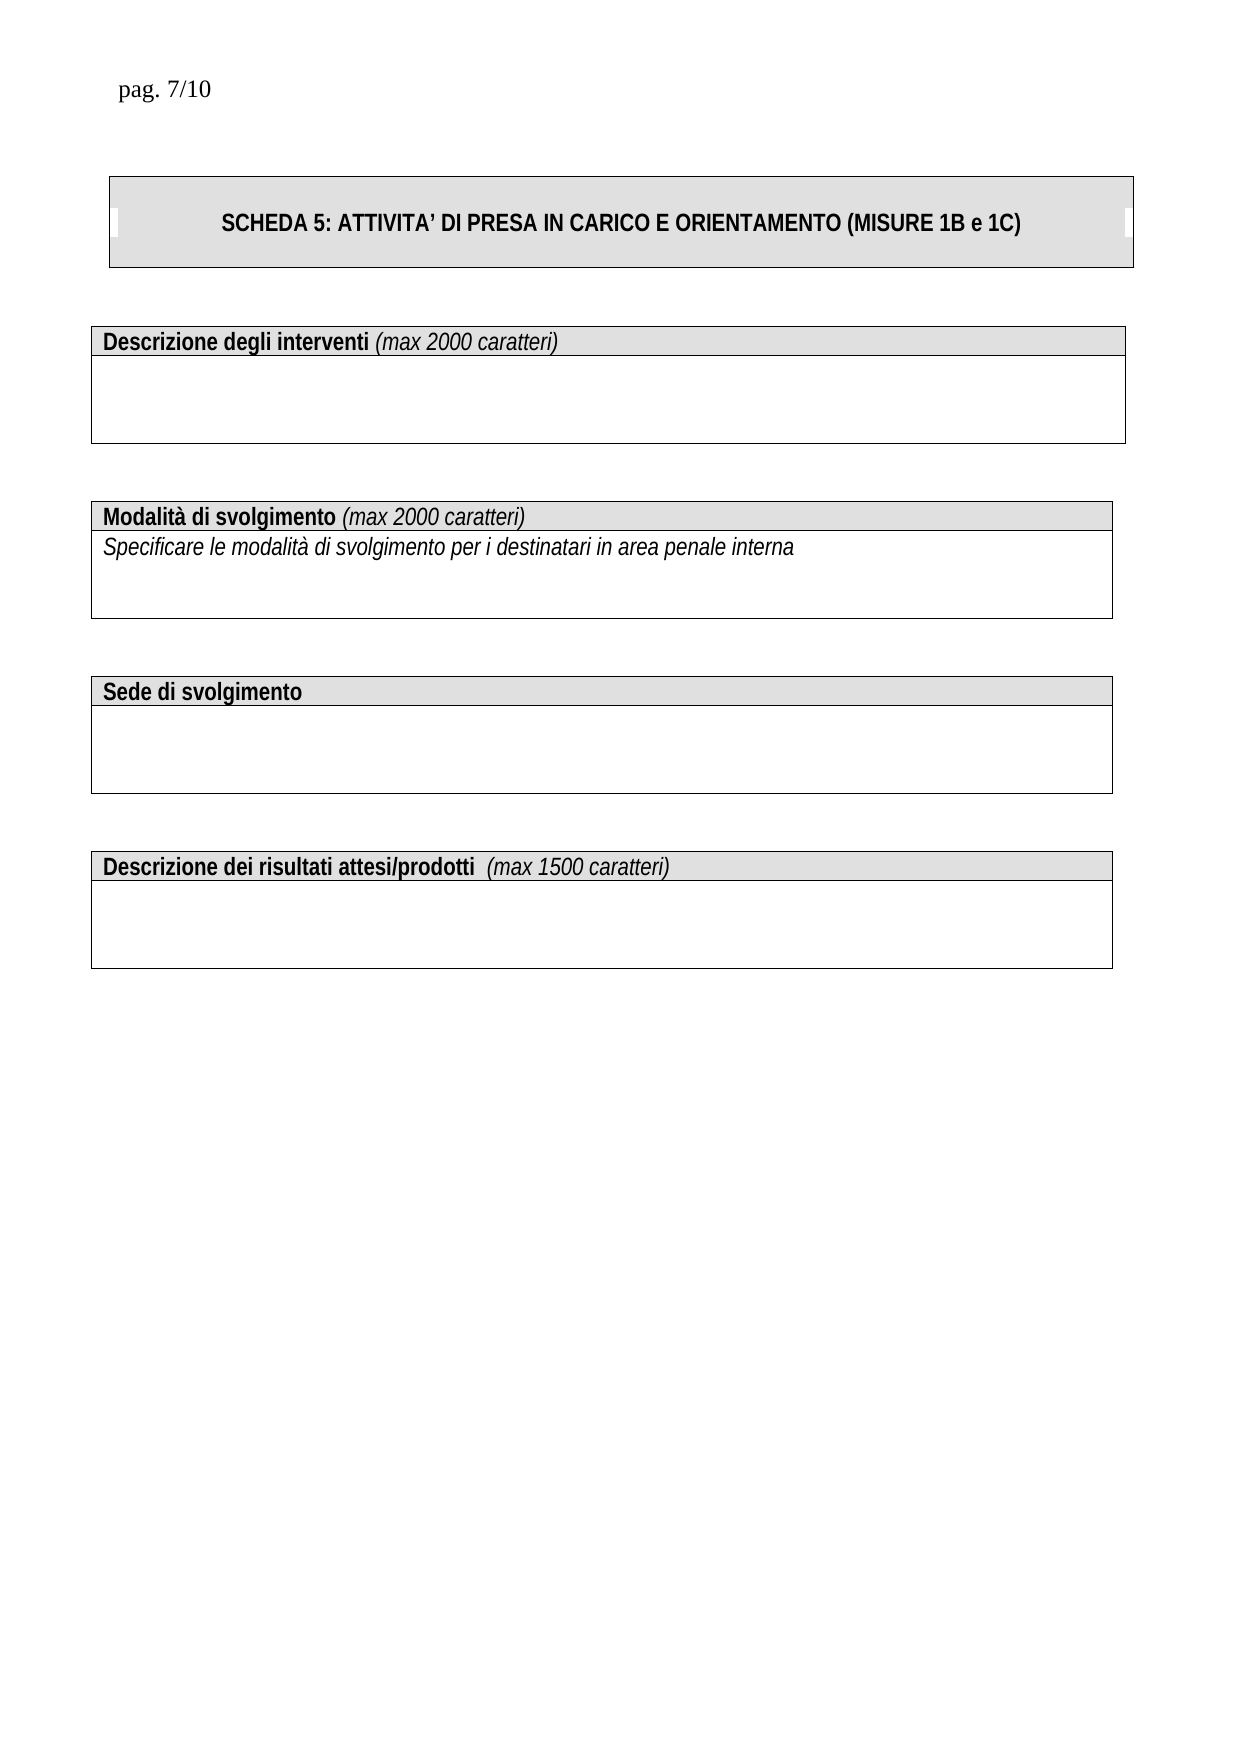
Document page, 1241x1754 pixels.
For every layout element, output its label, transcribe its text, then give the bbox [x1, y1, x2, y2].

table_header Descrizione dei risultati attesi/prodotti (max 1500 caratteri) [92, 852, 1112, 880]
table_cell Specificare le modalità di svolgimento per i destinatari in area penale interna [92, 531, 1112, 617]
table_header Sede di svolgimento [92, 677, 1112, 705]
table_cell [92, 356, 1125, 442]
table_header Modalità di svolgimento (max 2000 caratteri) [92, 502, 1112, 530]
table_cell [92, 706, 1112, 792]
table_header Descrizione degli interventi (max 2000 caratteri) [92, 327, 1125, 355]
table_cell [92, 881, 1112, 967]
text SCHEDA 5: ATTIVITA’ DI PRESA IN CARICO E ORIENTAMENTO (MISURE 1B e 1C) [118, 208, 1125, 233]
